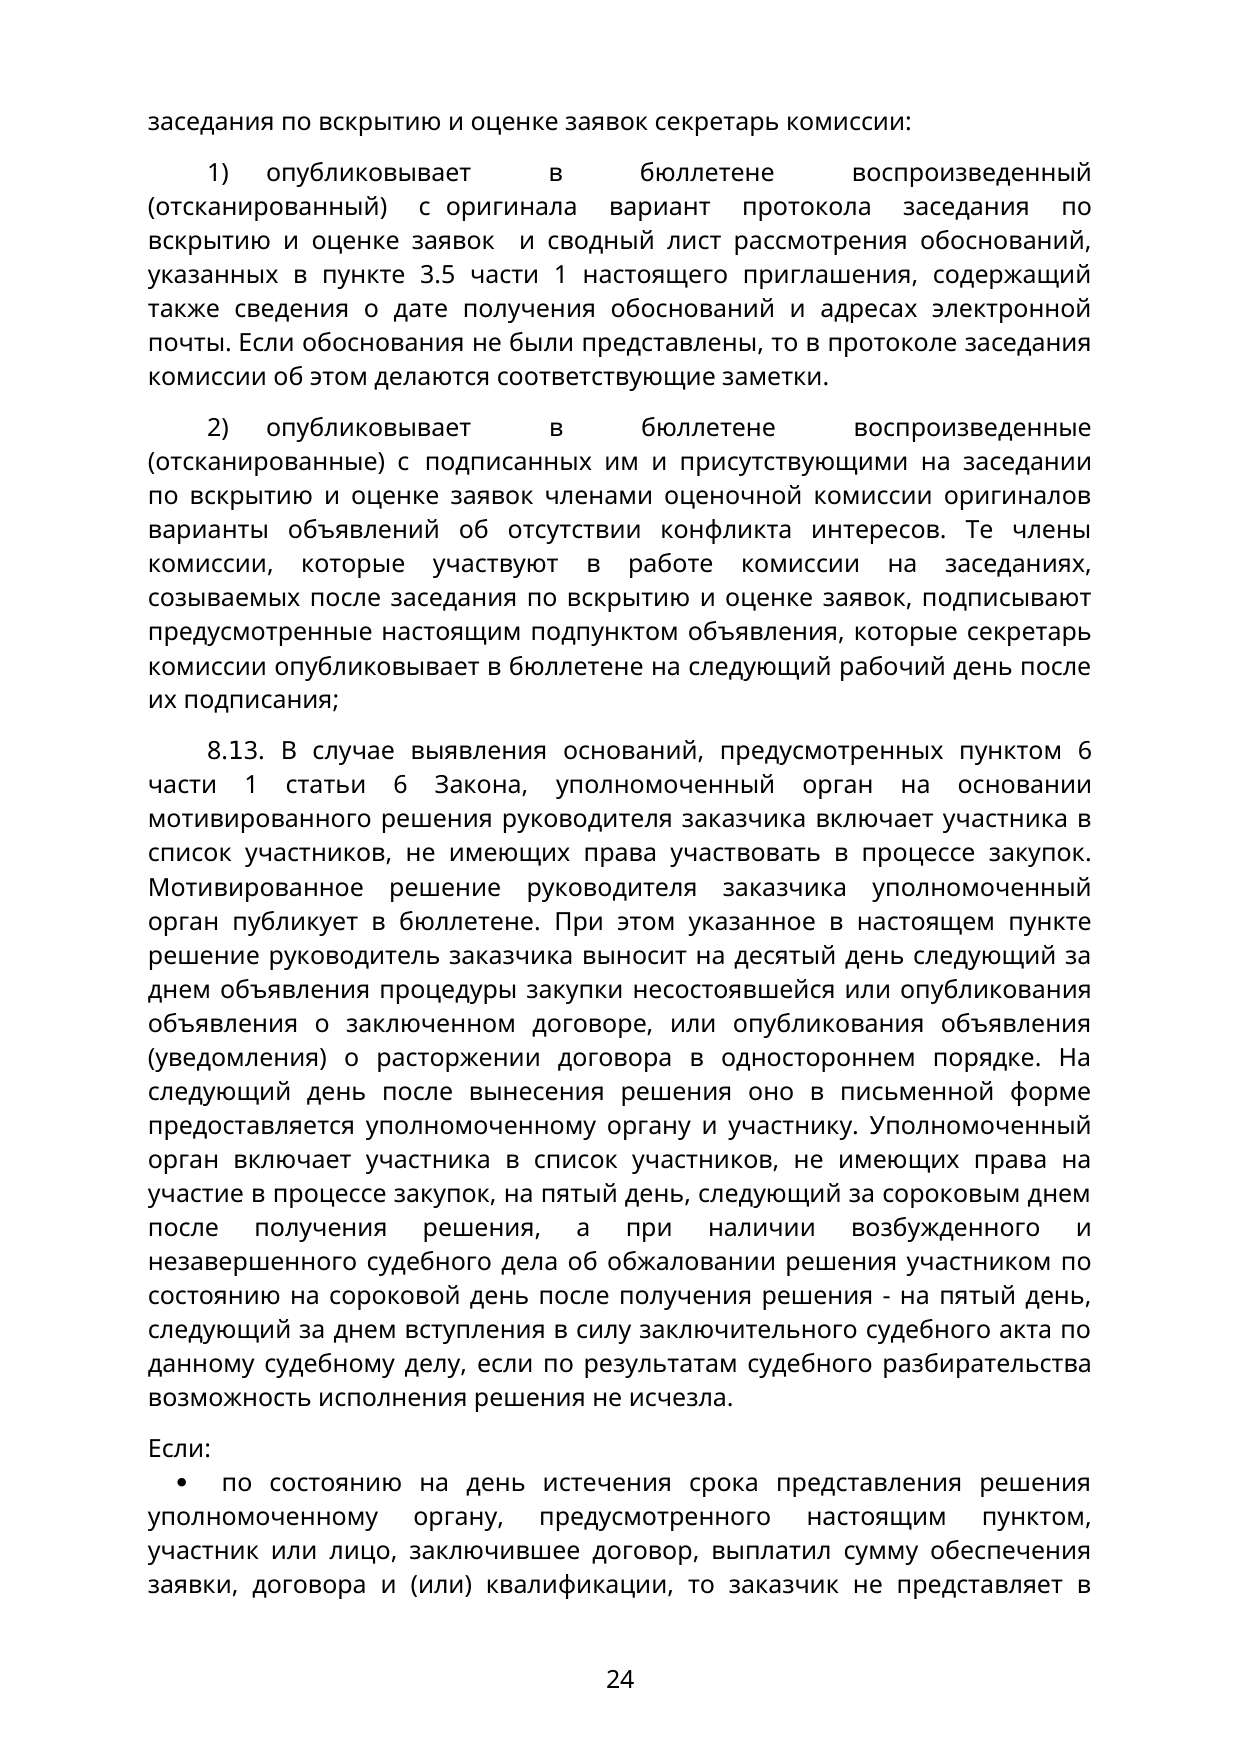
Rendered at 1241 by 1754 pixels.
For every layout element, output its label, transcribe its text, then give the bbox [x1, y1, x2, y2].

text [148, 103, 1092, 137]
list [148, 1465, 1092, 1601]
text 2) опубликовывает в бюллетене воспроизведенные (отсканированные) с подписанных им и присутствующими на заседании по вскрытию и оценке заявок членами оценочной комиссии оригиналов варианты объявлений об отсутствии конфликта интересов. Те члены комиссии, которые участвуют в работе комиссии на заседаниях, созываемых после заседания по вскрытию и оценке заявок, подписывают предусмотренные настоящим подпунктом объявления, которые секретарь комиссии опубликовывает в бюллетене на следующий рабочий день после их подписания; [148, 409, 1092, 716]
text 8.13. В случае выявления оснований, предусмотренных пунктом 6 части 1 статьи 6 Закона, уполномоченный орган на основании мотивированного решения руководителя заказчика включает участника в список участников, не имеющих права участвовать в процессе закупок. Мотивированное решение руководителя заказчика уполномоченный орган публикует в бюллетене. При этом указанное в настоящем пункте решение руководитель заказчика выносит на десятый день следующий за днем объявления процедуры закупки несостоявшейся или опубликования объявления о заключенном договоре, или опубликования объявления (уведомления) о расторжении договора в одностороннем порядке. На следующий день после вынесения решения оно в письменной форме предоставляется уполномоченному органу и участнику. Уполномоченный орган включает участника в список участников, не имеющих права на участие в процессе закупок, на пятый день, следующий за сороковым днем после получения решения, а при наличии возбужденного и незавершенного судебного дела об обжаловании решения участником по состоянию на сороковой день после получения решения - на пятый день, следующий за днем вступления в силу заключительного судебного акта по данному судебному делу, если по результатам судебного разбирательства возможность исполнения решения не исчезла. [148, 733, 1092, 1414]
text Если: [148, 1431, 1092, 1465]
text 1) опубликовывает в бюллетене воспроизведенный (отсканированный) с оригинала вариант протокола заседания по вскрытию и оценке заявок и сводный лист рассмотрения обоснований, указанных в пункте 3.5 части 1 настоящего приглашения, содержащий также сведения о дате получения обоснований и адресах электронной почты. Если обоснования не были представлены, то в протоколе заседания комиссии об этом делаются соответствующие заметки. [148, 154, 1092, 393]
